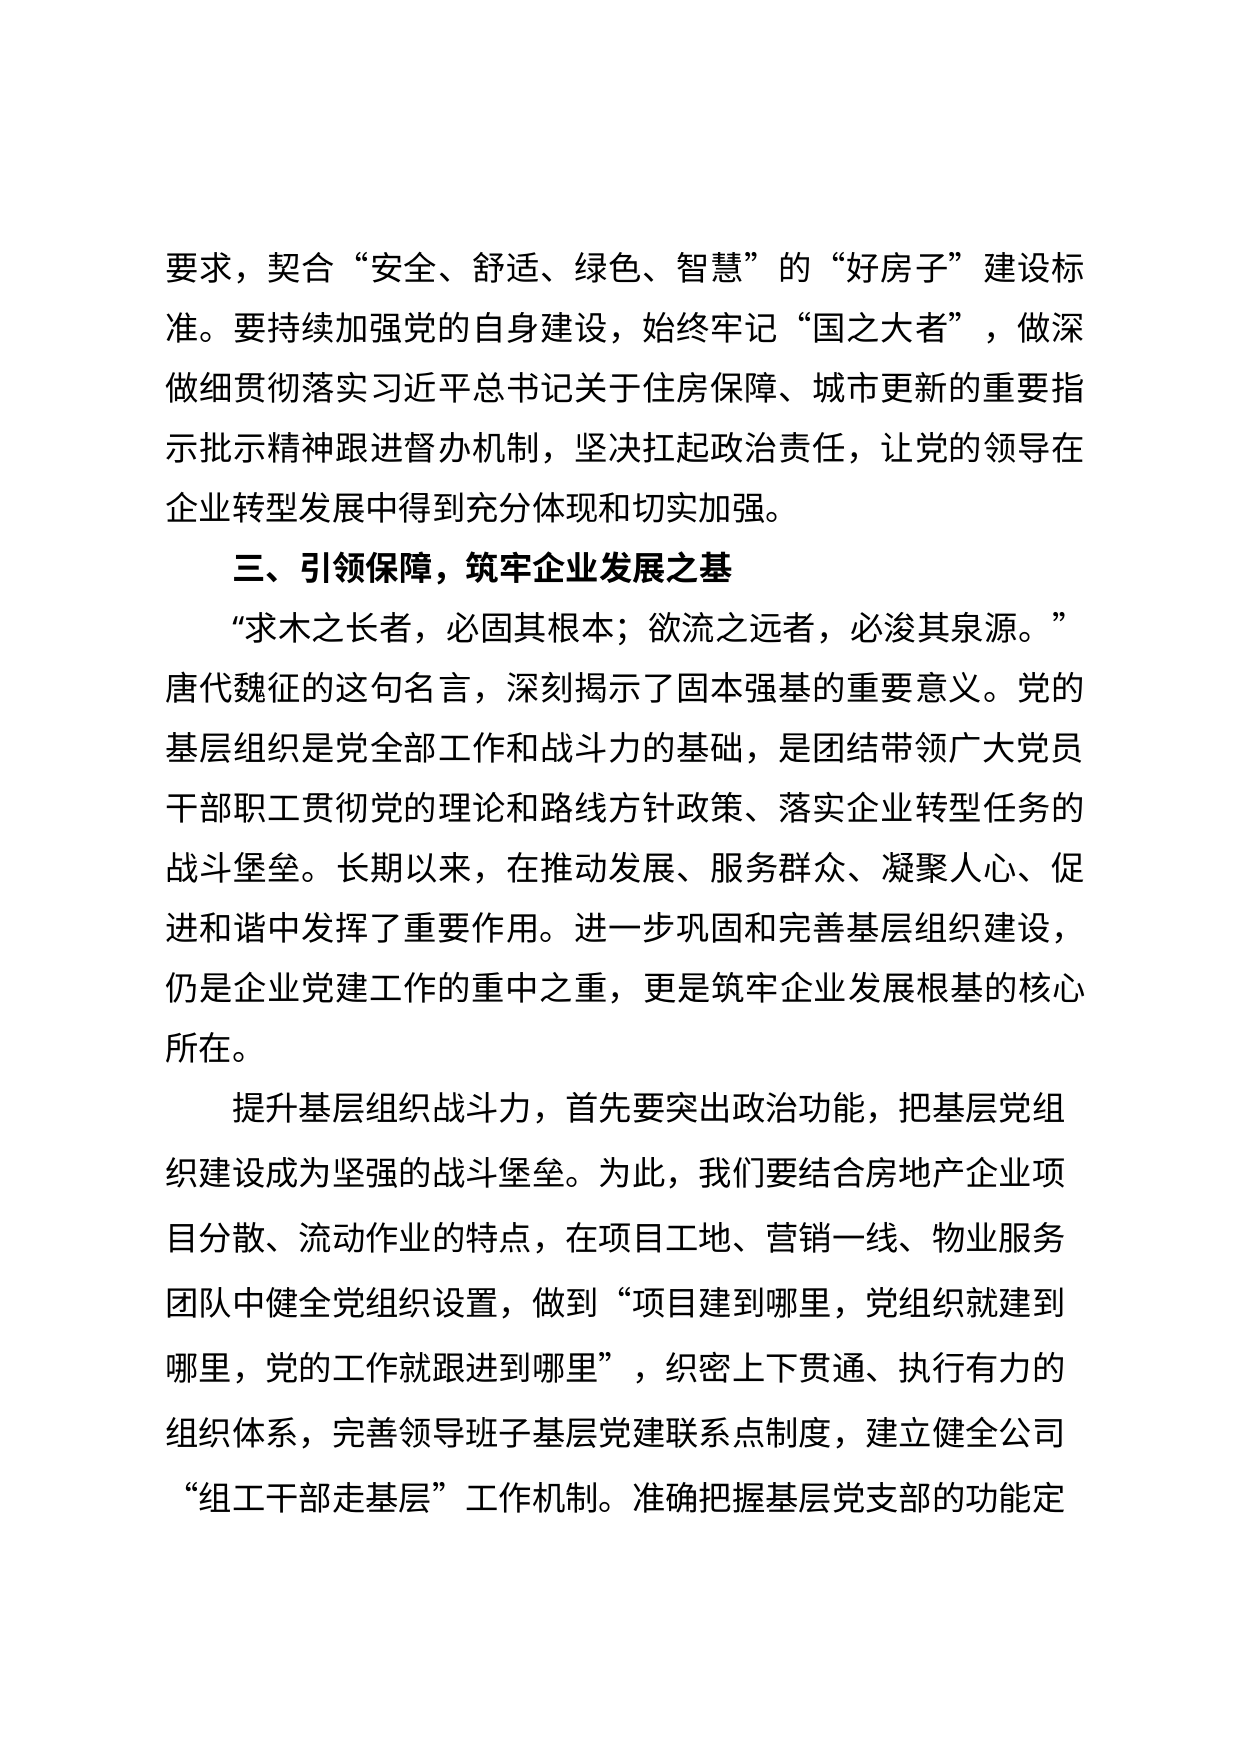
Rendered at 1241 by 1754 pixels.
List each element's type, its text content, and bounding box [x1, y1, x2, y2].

text 三、引领保障，筑牢企业发展之基 [165, 533, 1087, 593]
text “求木之长者，必固其根本；欲流之远者，必浚其泉源。”唐代魏征的这句名言，深刻揭示了固本强基的重要意义。党的基层组织是党全部工作和战斗力的基础，是团结带领广大党员干部职工贯彻党的理论和路线方针政策、落实企业转型任务的战斗堡垒。长期以来，在推动发展、服务群众、凝聚人心、促进和谐中发挥了重要作用。进一步巩固和完善基层组织建设，仍是企业党建工作的重中之重，更是筑牢企业发展根基的核心所在。 [165, 950, 1087, 1073]
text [165, 233, 1087, 533]
text “求木之长者，必固其根本；欲流之远者，必浚其泉源。”唐代魏征的这句名言，深刻揭示了固本强基的重要意义。党的基层组织是党全部工作和战斗力的基础，是团结带领广大党员干部职工贯彻党的理论和路线方针政策、落实企业转型任务的战斗堡垒。长期以来，在推动发展、服务群众、凝聚人心、促进和谐中发挥了重要作用。进一步巩固和完善基层组织建设，仍是企业党建工作的重中之重，更是筑牢企业发展根基的核心所在。 [165, 593, 1087, 902]
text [165, 1073, 1087, 1528]
